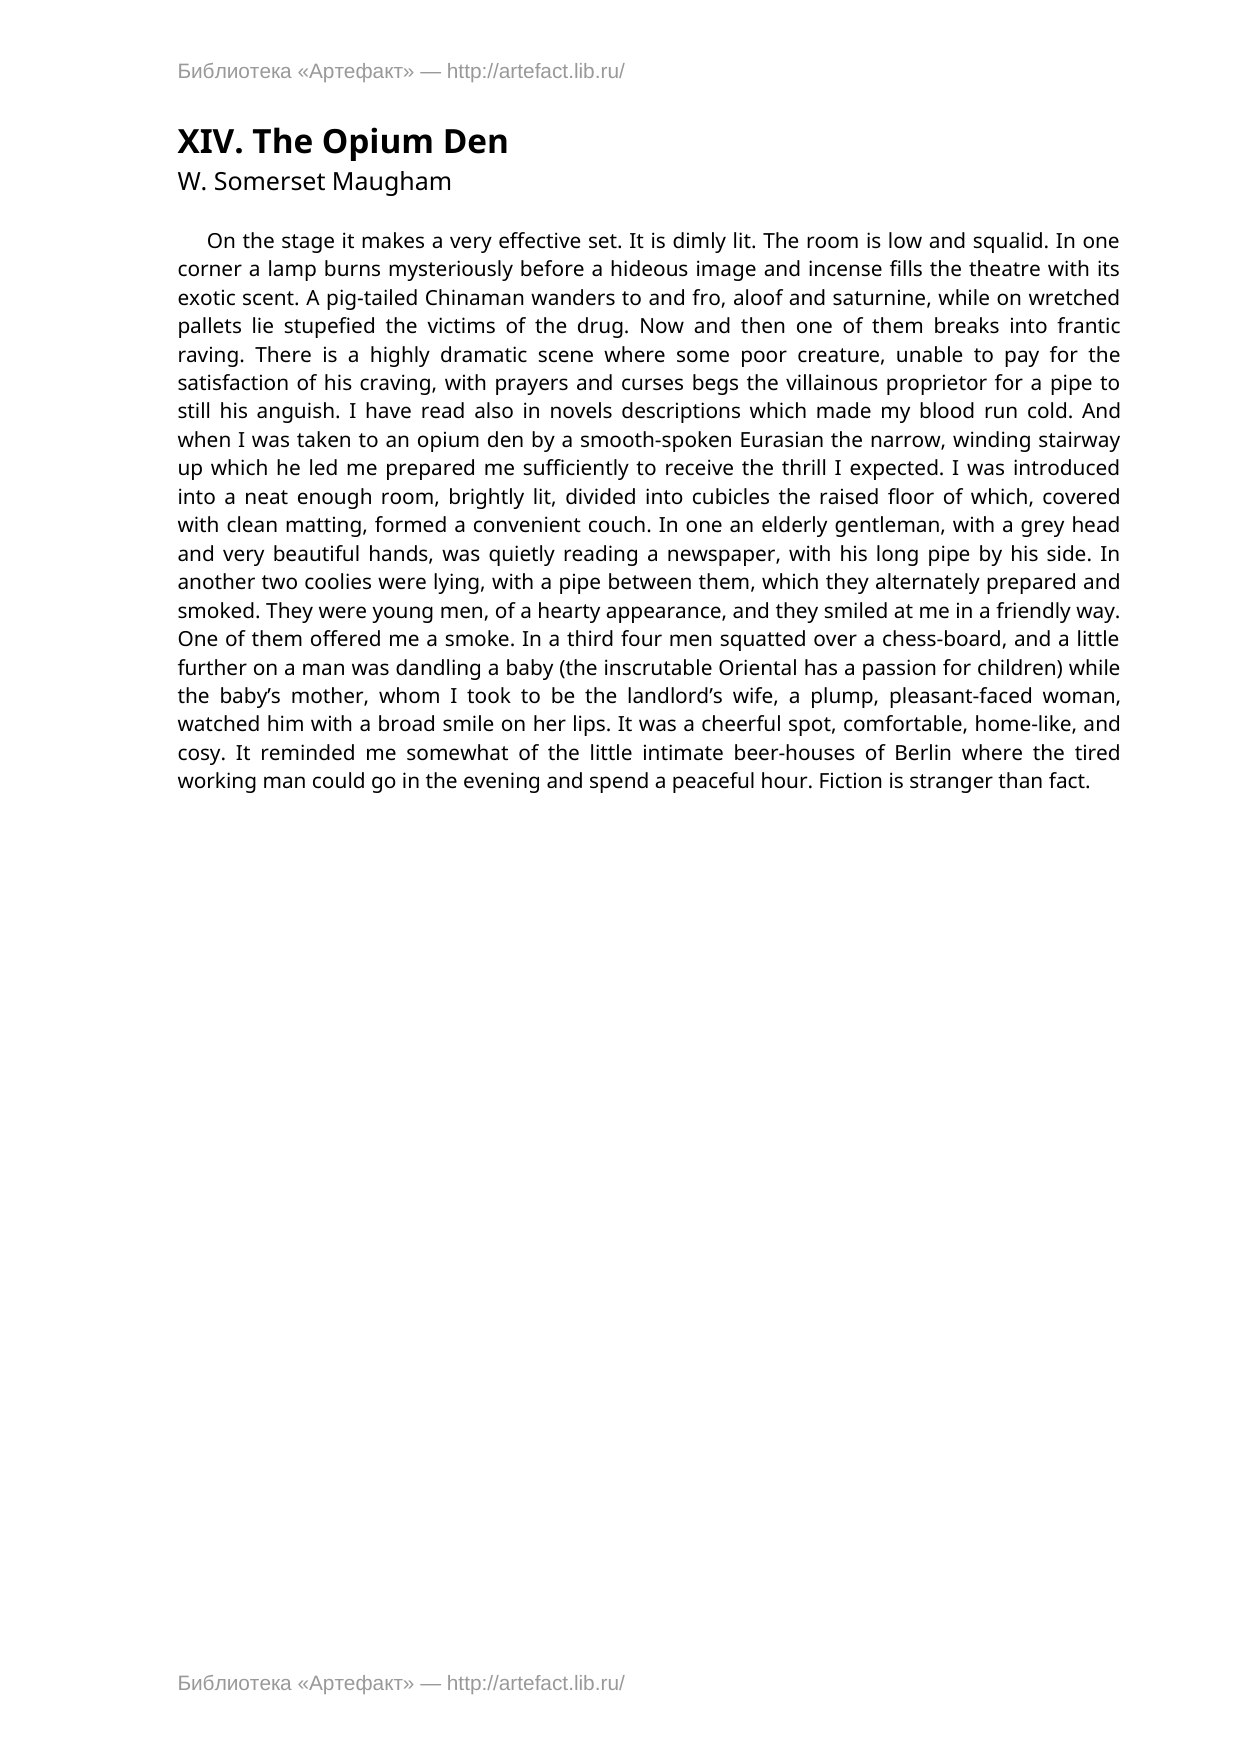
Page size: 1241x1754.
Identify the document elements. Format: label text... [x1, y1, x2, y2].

subtitle XIV. The Opium Den [177, 118, 1122, 163]
text W. Somerset Maugham [177, 163, 1122, 198]
text On the stage it makes a very effective set. It is dimly lit. The room is low and squalid. In one corner a lamp burns mysteriously before a hideous image and incense fills the theatre with its exotic scent. A pig-tailed Chinaman wanders to and fro, aloof and saturnine, while on wretched pallets lie stupefied the victims of the drug. Now and then one of them breaks into frantic raving. There is a highly dramatic scene where some poor creature, unable to pay for the satisfaction of his craving, with prayers and curses begs the villainous proprietor for a pipe to still his anguish. I have read also in novels descriptions which made my blood run cold. And when I was taken to an opium den by a smooth-spoken Eurasian the narrow, winding stairway up which he led me prepared me sufficiently to receive the thrill I expected. I was introduced into a neat enough room, brightly lit, divided into cubicles the raised floor of which, covered with clean matting, formed a convenient couch. In one an elderly gentleman, with a grey head and very beautiful hands, was quietly reading a newspaper, with his long pipe by his side. In another two coolies were lying, with a pipe between them, which they alternately prepared and smoked. They were young men, of a hearty appearance, and they smiled at me in a friendly way. One of them offered me a smoke. In a third four men squatted over a chess-board, and a little further on a man was dandling a baby (the inscrutable Oriental has a passion for children) while the baby’s mother, whom I took to be the landlord’s wife, a plump, pleasant-faced woman, watched him with a broad smile on her lips. It was a cheerful spot, comfortable, home-like, and cosy. It reminded me somewhat of the little intimate beer-houses of Berlin where the tired working man could go in the evening and spend a peaceful hour. Fiction is stranger than fact. [177, 226, 1122, 795]
